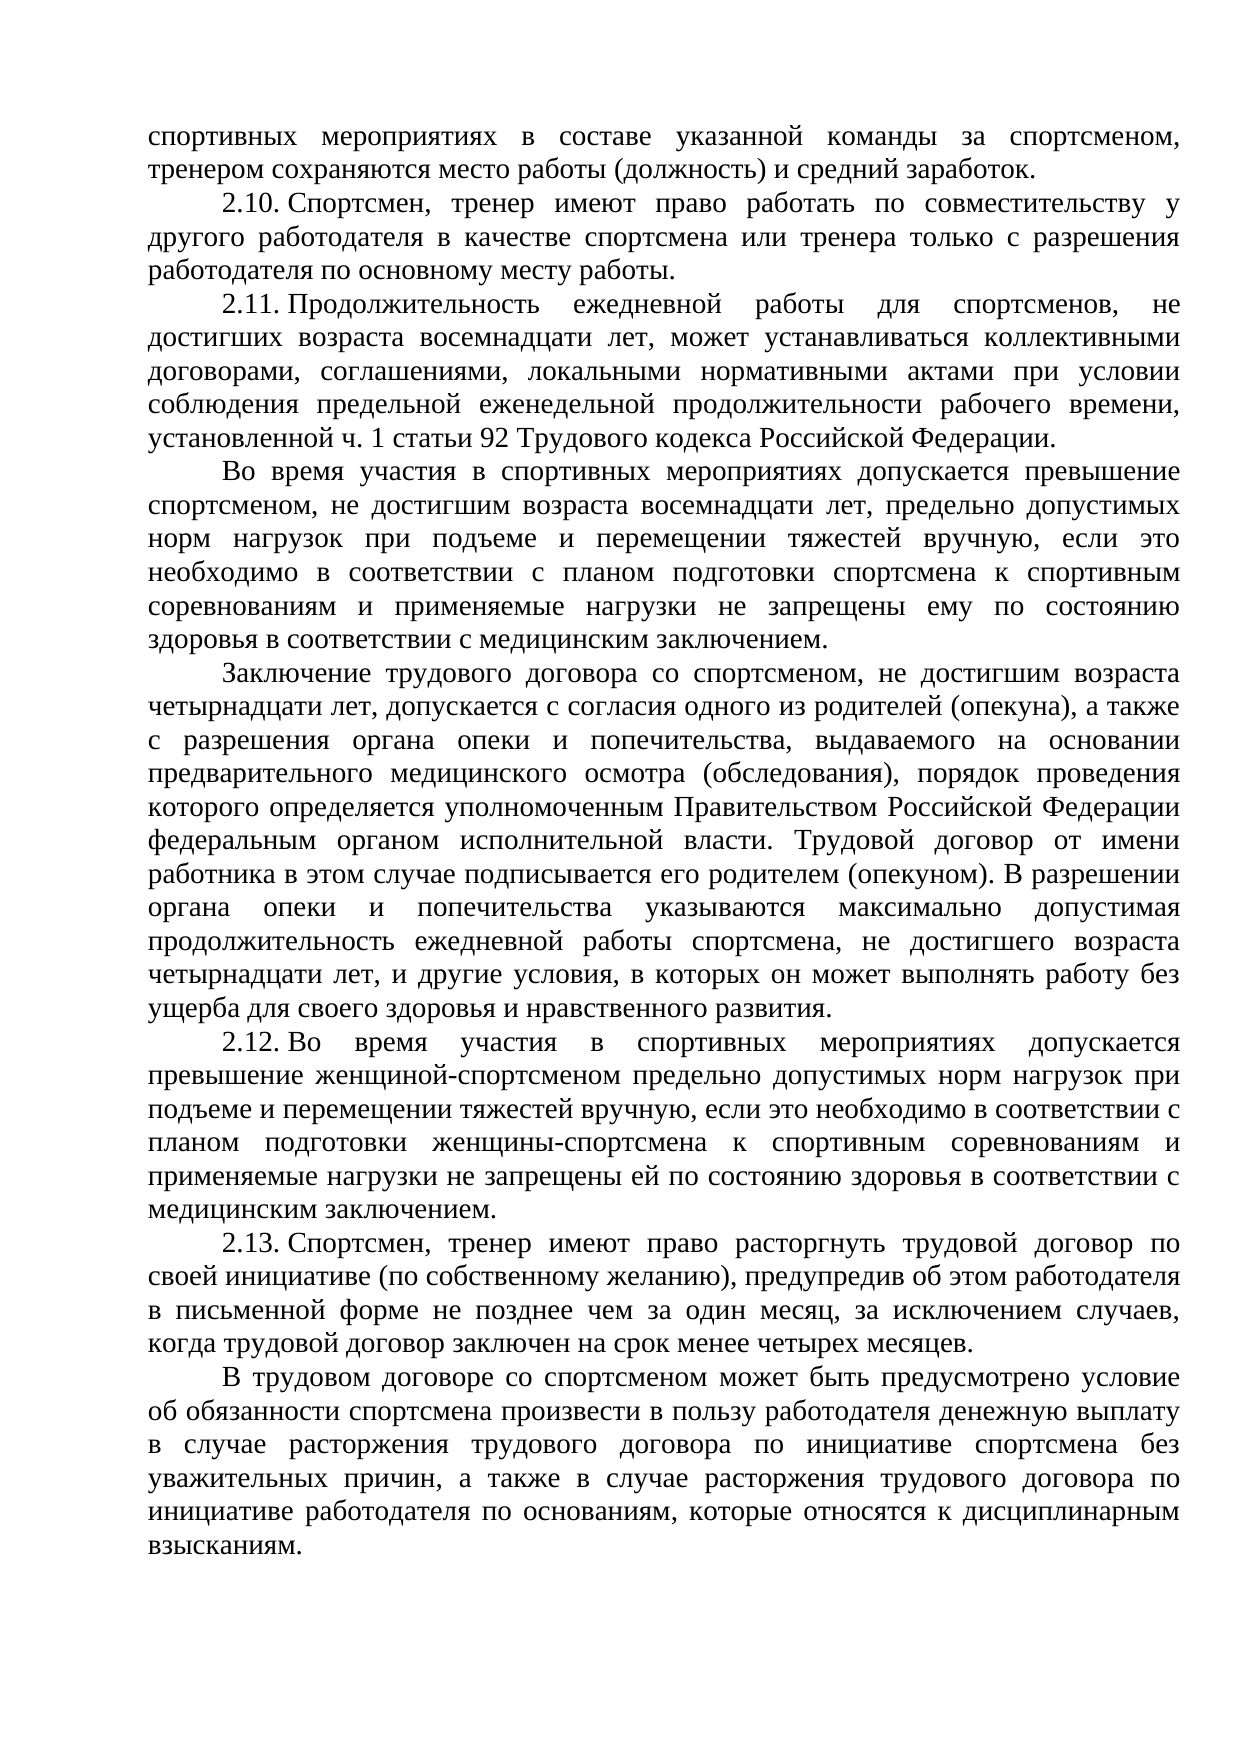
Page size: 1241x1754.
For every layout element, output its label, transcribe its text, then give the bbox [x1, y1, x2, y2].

text 2.10. Спортсмен, тренер имеют право работать по совместительству у другого работодателя в качестве спортсмена или тренера только с разрешения работодателя по основному месту работы. [148, 185, 1181, 286]
text Во время участия в спортивных мероприятиях допускается превышение спортсменом, не достигшим возраста восемнадцати лет, предельно допустимых норм нагрузок при подъеме и перемещении тяжестей вручную, если это необходимо в соответствии с планом подготовки спортсмена к спортивным соревнованиям и применяемые нагрузки не запрещены ему по состоянию здоровья в соответствии с медицинским заключением. [148, 453, 1181, 655]
text В трудовом договоре со спортсменом может быть предусмотрено условие об обязанности спортсмена произвести в пользу работодателя денежную выплату в случае расторжения трудового договора по инициативе спортсмена без уважительных причин, а также в случае расторжения трудового договора по инициативе работодателя по основаниям, которые относятся к дисциплинарным взысканиям. [148, 1359, 1181, 1560]
text 2.12. Во время участия в спортивных мероприятиях допускается превышение женщиной-спортсменом предельно допустимых норм нагрузок при подъеме и перемещении тяжестей вручную, если это необходимо в соответствии с планом подготовки женщины-спортсмена к спортивным соревнованиям и применяемые нагрузки не запрещены ей по состоянию здоровья в соответствии с медицинским заключением. [148, 1024, 1181, 1225]
text Заключение трудового договора со спортсменом, не достигшим возраста четырнадцати лет, допускается с согласия одного из родителей (опекуна), а также с разрешения органа опеки и попечительства, выдаваемого на основании предварительного медицинского осмотра (обследования), порядок проведения которого определяется уполномоченным Правительством Российской Федерации федеральным органом исполнительной власти. Трудовой договор от имени работника в этом случае подписывается его родителем (опекуном). В разрешении органа опеки и попечительства указываются максимально допустимая продолжительность ежедневной работы спортсмена, не достигшего возраста четырнадцати лет, и другие условия, в которых он может выполнять работу без ущерба для своего здоровья и нравственного развития. [148, 655, 1181, 1024]
text 2.13. Спортсмен, тренер имеют право расторгнуть трудовой договор по своей инициативе (по собственному желанию), предупредив об этом работодателя в письменной форме не позднее чем за один месяц, за исключением случаев, когда трудовой договор заключен на срок менее четырех месяцев. [148, 1225, 1181, 1359]
text 2.11. Продолжительность ежедневной работы для спортсменов, не достигших возраста восемнадцати лет, может устанавливаться коллективными договорами, соглашениями, локальными нормативными актами при условии соблюдения предельной еженедельной продолжительности рабочего времени, установленной ч. 1 статьи 92 Трудового кодекса Российской Федерации. [148, 286, 1181, 453]
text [148, 118, 1181, 185]
